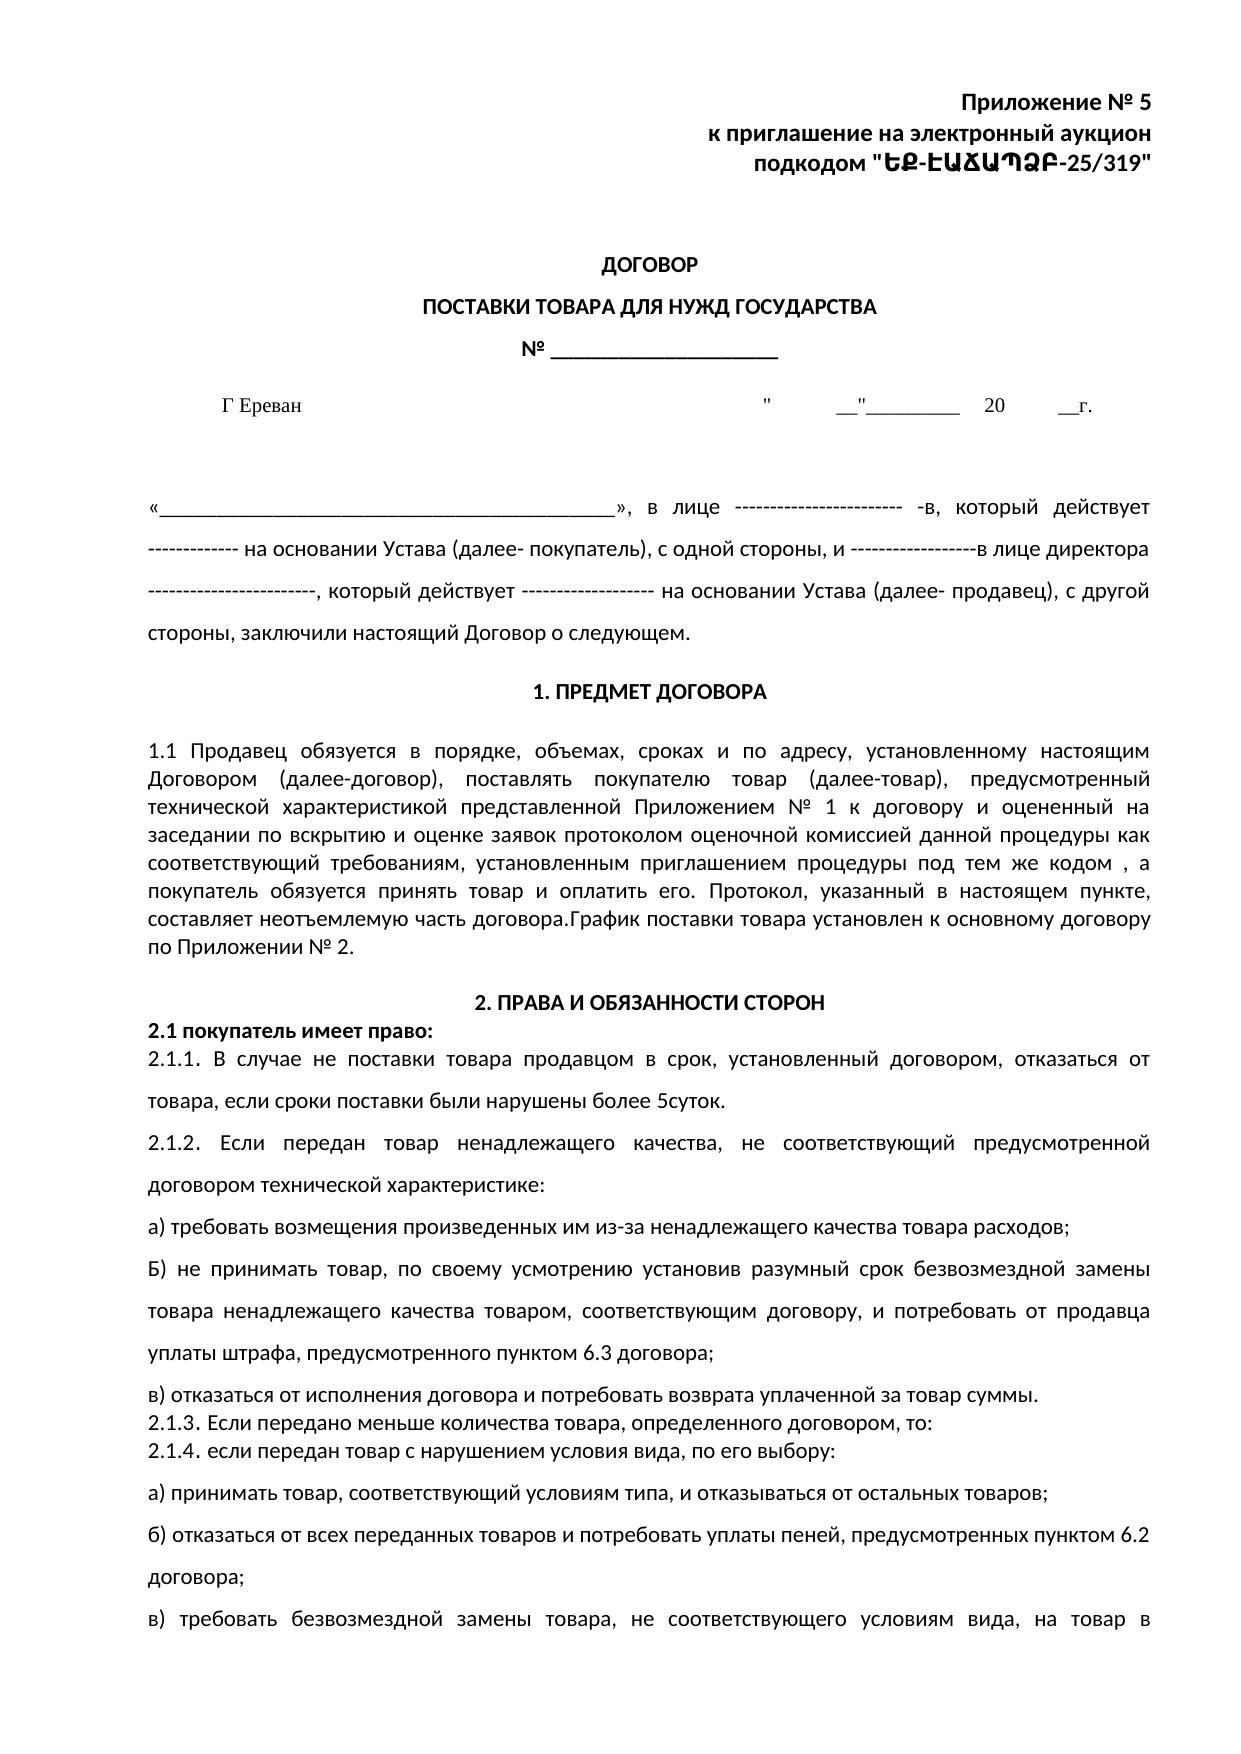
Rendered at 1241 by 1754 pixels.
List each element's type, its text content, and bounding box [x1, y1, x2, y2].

text 1.1 Продавец обязуется в порядке, объемах, сроках и по адресу, установленному настоящим Договором (далее-договор), поставлять покупателю товар (далее-товар), предусмотренный технической характеристикой представленной Приложением № 1 к договору и оцененный на заседании по вскрытию и оценке заявок протоколом оценочной комиссией данной процедуры как соответствующий требованиям, установленным приглашением процедуры под тем же кодом , а покупатель обязуется принять товар и оплатить его. Протокол, указанный в настоящем пункте, составляет неотъемлемую часть договора.График поставки товара установлен к основному договору по Приложении № 2. [148, 736, 1152, 960]
list а) требовать возмещения произведенных им из-за ненадлежащего качества товара расходов; [148, 1212, 1152, 1240]
text в) отказаться от исполнения договора и потребовать возврата уплаченной за товар суммы. [148, 1380, 1152, 1408]
text к приглашение на электронный аукцион [177, 117, 1152, 147]
text Приложение № 5 [148, 86, 1152, 117]
text «________________________________________», в лице ------------------------ -в, который действует ------------- на основании Устава (далее- покупатель), с одной стороны, и ------------------в лице директора ------------------------, который действует ------------------- на основании Устава (далее- продавец), с другой стороны, заключили настоящий Договор о следующем. [148, 492, 1152, 646]
list 2.1.4․ если передан товар с нарушением условия вида, по его выбору: [148, 1436, 1152, 1464]
text 2.1 покупатель имеет право: [148, 1016, 1152, 1044]
list 2.1.2․ Если передан товар ненадлежащего качества, не соответствующий предусмотренной договором технической характеристике: [148, 1128, 1152, 1198]
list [148, 1604, 1152, 1632]
text ДОГОВОР [148, 251, 1152, 278]
list а) принимать товар, соответствующий условиям типа, и отказываться от остальных товаров; [148, 1478, 1152, 1506]
list б) отказаться от всех переданных товаров и потребовать уплаты пеней, предусмотренных пунктом 6.2 договора; [148, 1520, 1152, 1590]
list 2. ПРАВА И ОБЯЗАННОСТИ СТОРОН [148, 988, 1152, 1016]
table_header " __"_________ 20 __г. [620, 393, 1104, 434]
text 1. ПРЕДМЕТ ДОГОВОРА [148, 677, 1152, 705]
table_header Г Ереван [136, 393, 620, 434]
text 2.1.3․ Если передано меньше количества товара, определенного договором, то: [148, 1408, 1152, 1436]
text ПОСТАВКИ ТОВАРА ДЛЯ НУЖД ГОСУДАРСТВА [148, 292, 1152, 321]
list 2.1.1․ В случае не поставки товара продавцом в срок, установленный договором, отказаться от товара, если сроки поставки были нарушены более 5суток. [148, 1044, 1152, 1114]
text № ____________________ [148, 334, 1152, 362]
list Б) не принимать товар, по своему усмотрению установив разумный срок безвозмездной замены товара ненадлежащего качества товаром, соответствующим договору, и потребовать от продавца уплаты штрафа, предусмотренного пунктом 6.3 договора; [148, 1254, 1152, 1366]
text подкодом "ԵՔ-ԷԱՃԱՊՁԲ-25/319" [177, 147, 1152, 178]
